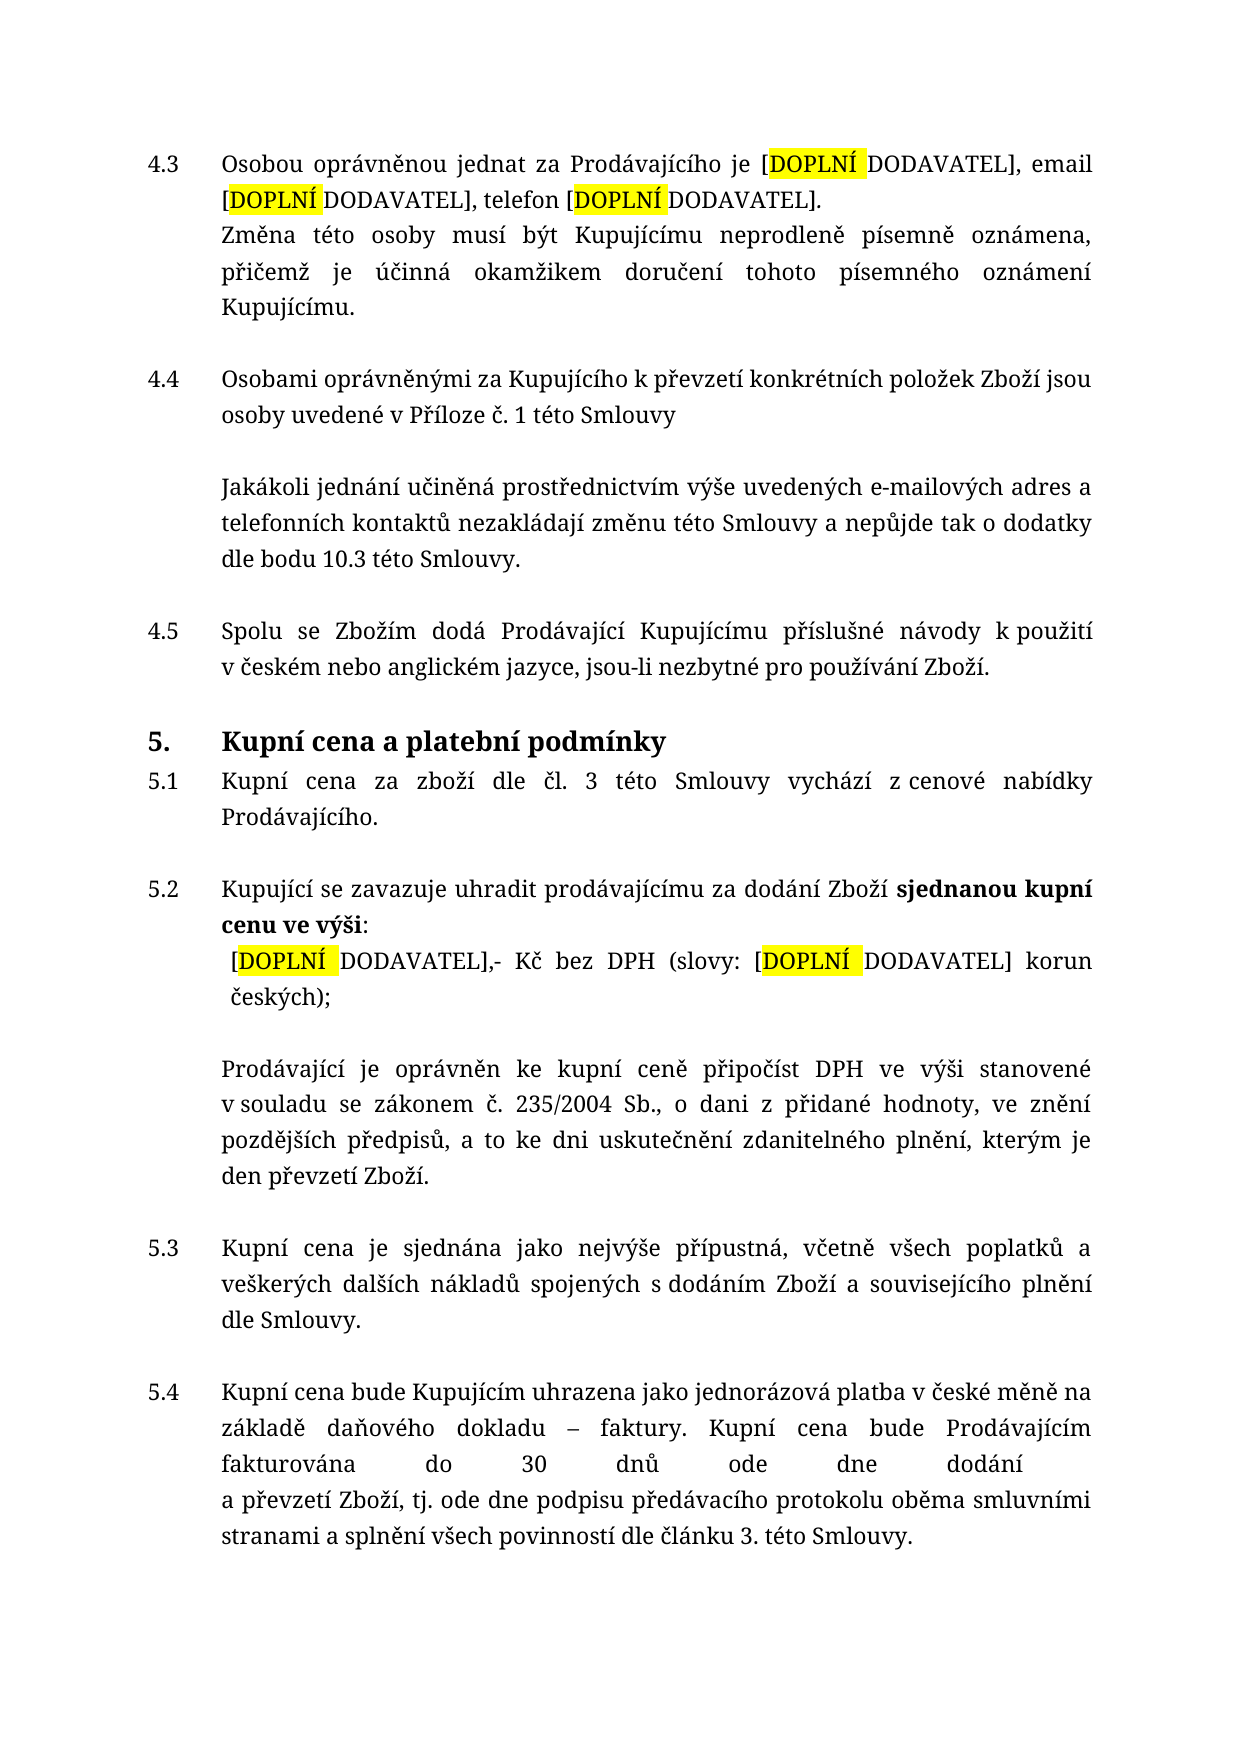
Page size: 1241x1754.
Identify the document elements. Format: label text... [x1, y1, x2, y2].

text 4.5 Spolu se Zbožím dodá Prodávající Kupujícímu příslušné návody k použití v českém nebo anglickém jazyce, jsou-li nezbytné pro používání Zboží. [148, 615, 1093, 682]
text 5.2 Kupující se zavazuje uhradit prodávajícímu za dodání Zboží sjednanou kupní cenu ve výši: [148, 873, 1093, 940]
list [DOPLNÍ DODAVATEL],- Kč bez DPH (slovy: [DOPLNÍ DODAVATEL] korun českých); [230, 945, 1093, 1012]
text Změna této osoby musí být Kupujícímu neprodleně písemně oznámena, přičemž je účinná okamžikem doručení tohoto písemného oznámení Kupujícímu. [148, 219, 1093, 323]
text Jakákoli jednání učiněná prostřednictvím výše uvedených e-mailových adres a telefonních kontaktů nezakládají změnu této Smlouvy a nepůjde tak o dodatky dle bodu 10.3 této Smlouvy. [221, 471, 1093, 574]
text Prodávající je oprávněn ke kupní ceně připočíst DPH ve výši stanovené v souladu se zákonem č. 235/2004 Sb., o dani z přidané hodnoty, ve znění pozdějších předpisů, a to ke dni uskutečnění zdanitelného plnění, kterým je den převzetí Zboží. [221, 1052, 1093, 1192]
text 5.1 Kupní cena za zboží dle čl. 3 této Smlouvy vychází z cenové nabídky Prodávajícího. [148, 765, 1093, 832]
text 4.3 Osobou oprávněnou jednat za Prodávajícího je [DOPLNÍ DODAVATEL], email [DOPLNÍ DODAVATEL], telefon [DOPLNÍ DODAVATEL]. [148, 148, 1093, 215]
text 5. Kupní cena a platební podmínky [148, 723, 1093, 759]
text 5.4 Kupní cena bude Kupujícím uhrazena jako jednorázová platba v české měně na základě daňového dokladu – faktury. Kupní cena bude Prodávajícím fakturována do 30 dnů ode dne dodání a převzetí Zboží, tj. ode dne podpisu předávacího protokolu oběma smluvními stranami a splnění všech povinností dle článku 3. této Smlouvy. [148, 1376, 1093, 1551]
text 5.3 Kupní cena je sjednána jako nejvýše přípustná, včetně všech poplatků a veškerých dalších nákladů spojených s dodáním Zboží a souvisejícího plnění dle Smlouvy. [148, 1232, 1093, 1335]
text 4.4 Osobami oprávněnými za Kupujícího k převzetí konkrétních položek Zboží jsou osoby uvedené v Příloze č. 1 této Smlouvy [148, 363, 1093, 430]
